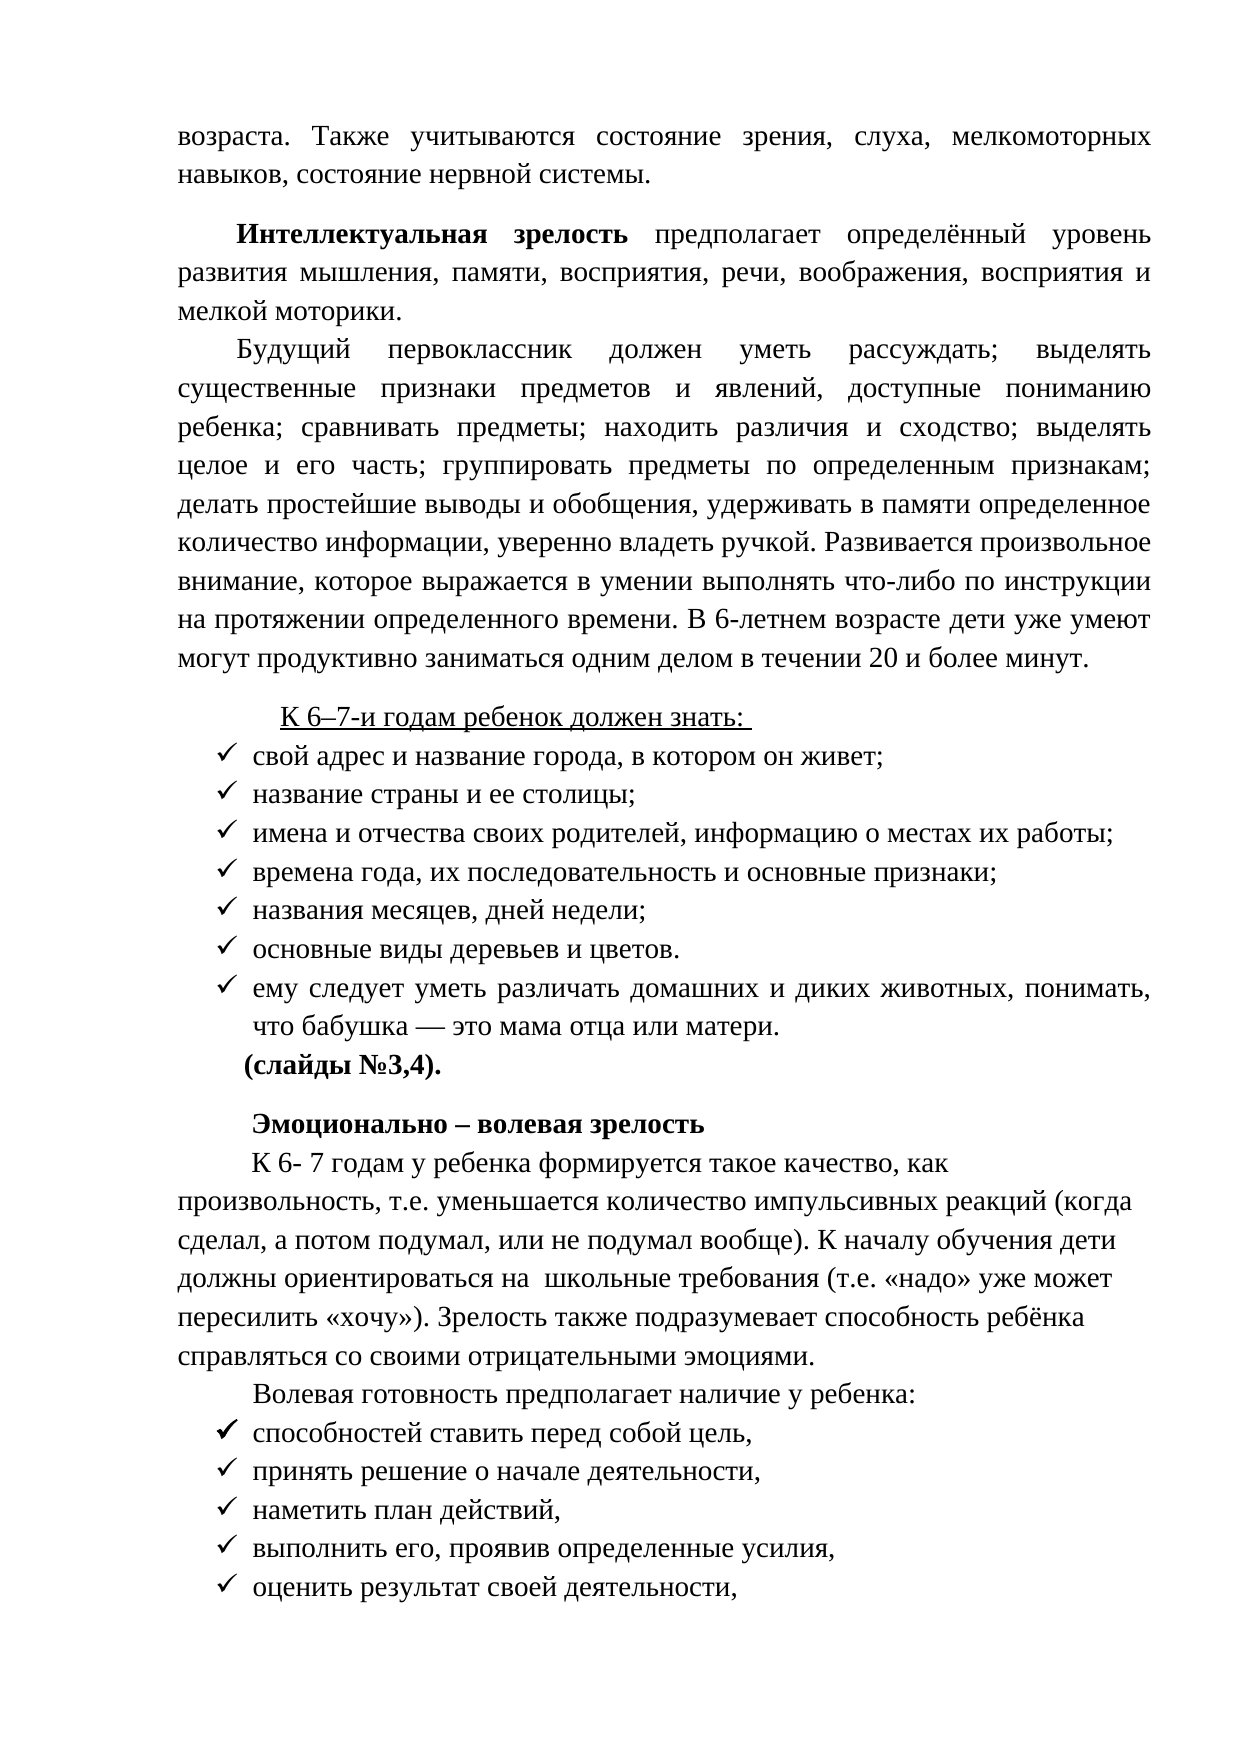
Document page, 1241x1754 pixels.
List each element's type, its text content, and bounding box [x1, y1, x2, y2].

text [177, 118, 1152, 190]
text Будущий первоклассник должен уметь рассуждать; выделять существенные признаки предметов и явлений, доступные пониманию ребенка; сравнивать предметы; находить различия и сходство; выделять целое и его часть; группировать предметы по определенным признакам; делать простейшие выводы и обобщения, удерживать в памяти определенное количество информации, уверенно владеть ручкой. Развивается произвольное внимание, которое выражается в умении выполнять что-либо по инструкции на протяжении определенного времени. В 6-летнем возрасте дети уже умеют могут продуктивно заниматься одним делом в течении 20 и более минут. [177, 332, 1152, 673]
text К 6–7-и годам ребенок должен знать: [177, 699, 1152, 733]
text К 6- 7 годам у ребенка формируется такое качество, как произвольность, т.е. уменьшается количество импульсивных реакций (когда сделал, а потом подумал, или не подумал вообще). К началу обучения дети должны ориентироваться на школьные требования (т.е. «надо» уже может пересилить «хочу»). Зрелость также подразумевает способность ребёнка справляться со своими отрицательными эмоциями. [177, 1145, 1152, 1371]
list основные виды деревьев и цветов. [215, 931, 1152, 965]
list оценить результат своей деятельности, [215, 1569, 1152, 1603]
list свой адрес и название города, в котором он живет; [215, 738, 1152, 772]
list времена года, их последовательность и основные признаки; [215, 854, 1152, 887]
text Эмоционально – волевая зрелость [177, 1106, 1152, 1140]
list ему следует уметь различать домашних и диких животных, понимать, что бабушка — это мама отца или матери. [215, 970, 1152, 1042]
text Волевая готовность предполагает наличие у ребенка: [252, 1376, 1152, 1410]
list способностей ставить перед собой цель, [215, 1415, 1152, 1448]
list название страны и ее столицы; [215, 777, 1152, 810]
list имена и отчества своих родителей, информацию о местах их работы; [215, 815, 1152, 849]
list принять решение о начале деятельности, [215, 1453, 1152, 1487]
text (слайды №3,4). [177, 1047, 1152, 1081]
text Интеллектуальная зрелость предполагает определённый уровень развития мышления, памяти, восприятия, речи, воображения, восприятия и мелкой моторики. [177, 216, 1152, 327]
list выполнить его, проявив определенные усилия, [215, 1531, 1152, 1564]
list наметить план действий, [215, 1492, 1152, 1526]
list названия месяцев, дней недели; [215, 892, 1152, 926]
